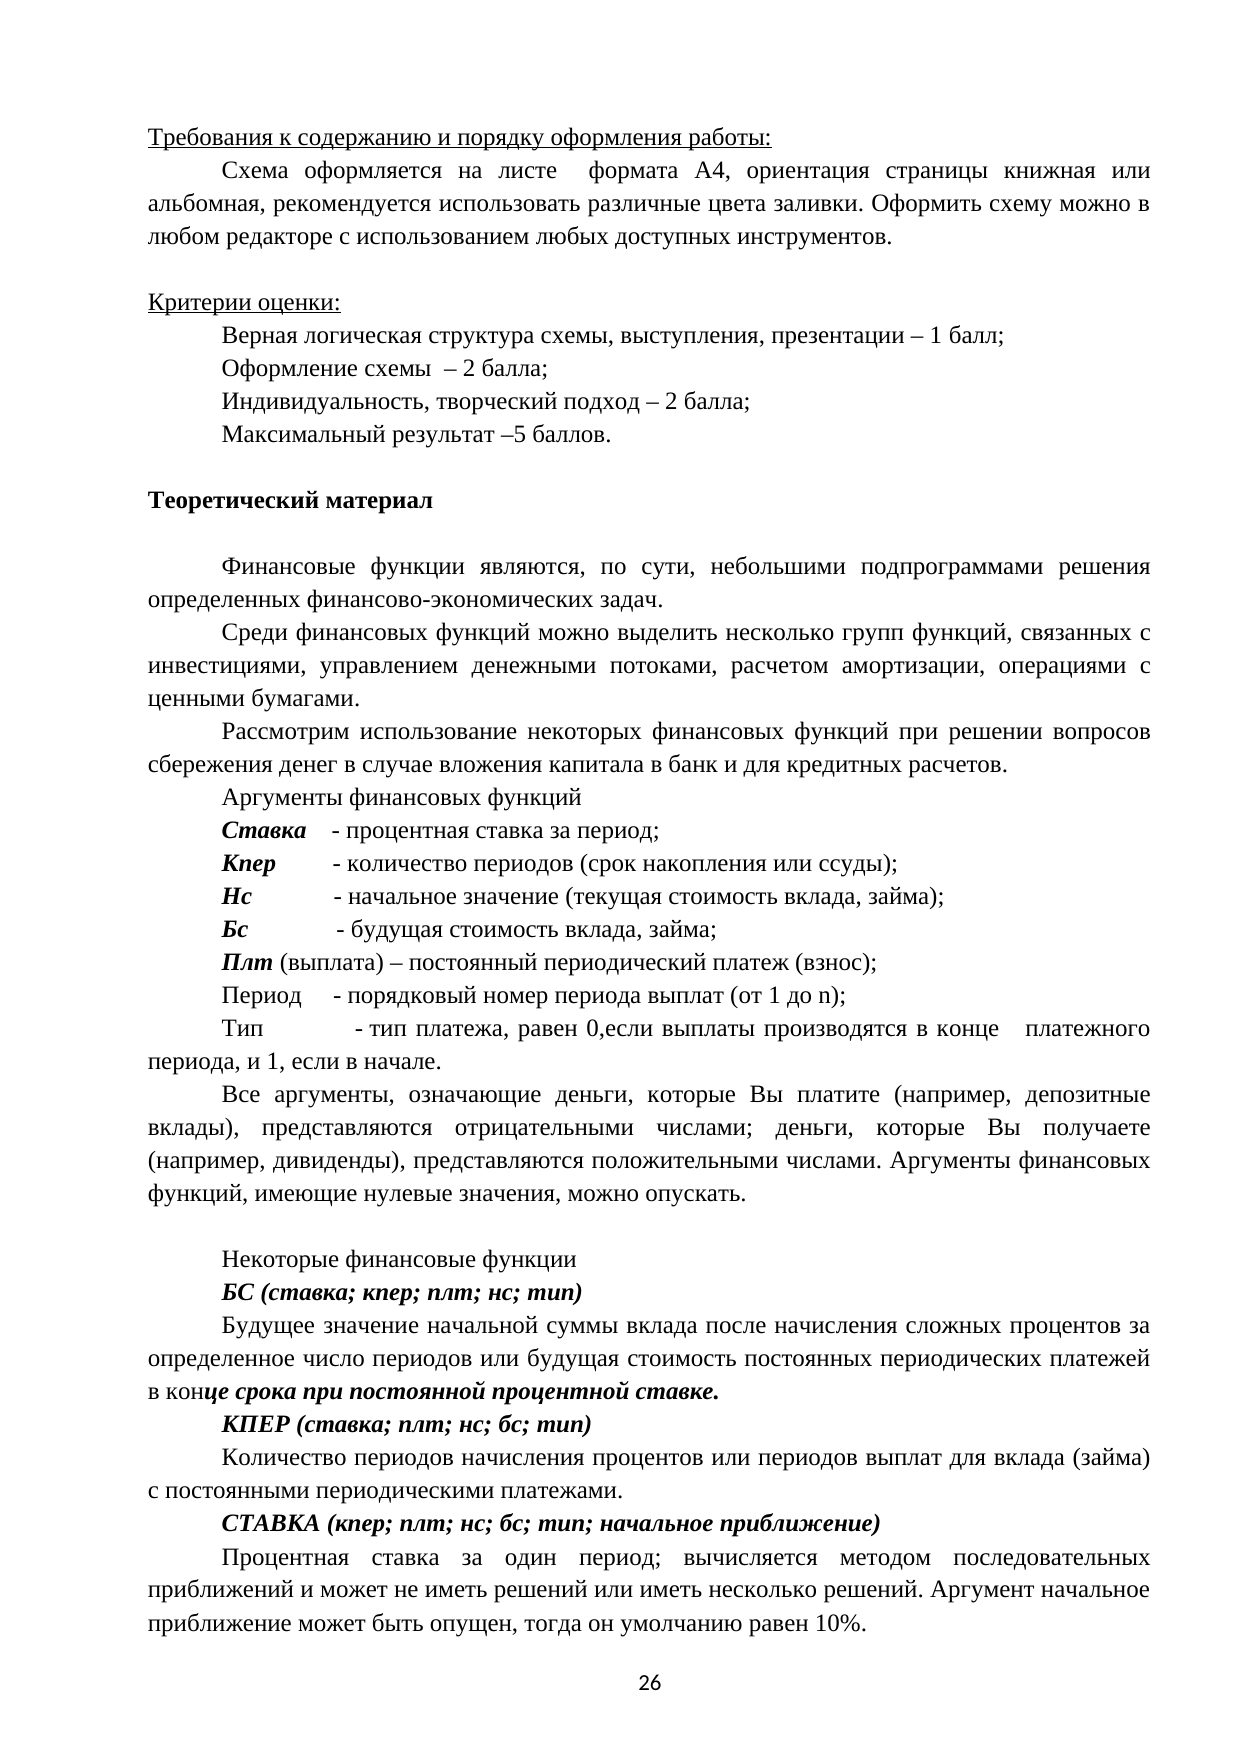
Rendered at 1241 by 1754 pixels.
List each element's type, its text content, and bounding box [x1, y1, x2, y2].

text СТАВКА (кпер; плт; нс; бс; тип; начальное приближение) [148, 1508, 1152, 1537]
text Рассмотрим использование некоторых финансовых функций при решении вопросов сбережения денег в случае вложения капитала в банк и для кредитных расчетов. [148, 716, 1152, 778]
text Критерии оценки: [148, 287, 1152, 316]
text Ставка - процентная ставка за период; [148, 815, 1152, 844]
text Требования к содержанию и порядку оформления работы: [148, 122, 1152, 150]
text Максимальный результат –5 баллов. [148, 419, 1152, 448]
text Плт (выплата) – постоянный периодический платеж (взнос); [148, 947, 1152, 976]
text Индивидуальность, творческий подход – 2 балла; [148, 386, 1152, 414]
text Финансовые функции являются, по сути, небольшими подпрограммами решения определенных финансово-экономических задач. [148, 551, 1152, 613]
text Среди финансовых функций можно выделить несколько групп функций, связанных с инвестициями, управлением денежными потоками, расчетом амортизации, операциями с ценными бумагами. [148, 617, 1152, 712]
text Нс - начальное значение (текущая стоимость вклада, займа); [148, 881, 1152, 910]
text Количество периодов начисления процентов или периодов выплат для вклада (займа) с постоянными периодическими платежами. [148, 1442, 1152, 1504]
text Оформление схемы – 2 балла; [148, 353, 1152, 382]
text Процентная ставка за один период; вычисляется методом последовательных приближений и может не иметь решений или иметь несколько решений. Аргумент начальное приближение может быть опущен, тогда он умолчанию равен 10%. [148, 1542, 1152, 1636]
text БС (ставка; кпер; плт; нс; тип) [148, 1277, 1152, 1306]
text Тип - тип платежа, равен 0,если выплаты производятся в конце платежного периода, и 1, если в начале. [148, 1013, 1152, 1075]
text Все аргументы, означающие деньги, которые Вы платите (например, депозитные вклады), представляются отрицательными числами; деньги, которые Вы получаете (например, дивиденды), представляются положительными числами. Аргументы финансовых функций, имеющие нулевые значения, можно опускать. [148, 1079, 1152, 1207]
text Бс - будущая стоимость вклада, займа; [148, 914, 1152, 943]
text Будущее значение начальной суммы вклада после начисления сложных процентов за определенное число периодов или будущая стоимость постоянных периодических платежей в конце срока при постоянной процентной ставке. [148, 1310, 1152, 1405]
text Аргументы финансовых функций [148, 782, 1152, 811]
text КПЕР (ставка; плт; нс; бс; тип) [148, 1409, 1152, 1438]
text Схема оформляется на листе формата А4, ориентация страницы книжная или альбомная, рекомендуется использовать различные цвета заливки. Оформить схему можно в любом редакторе с использованием любых доступных инструментов. [148, 155, 1152, 249]
text Кпер - количество периодов (срок накопления или ссуды); [148, 848, 1152, 877]
text Период - порядковый номер периода выплат (от 1 до n); [148, 980, 1152, 1009]
text Верная логическая структура схемы, выступления, презентации – 1 балл; [148, 320, 1152, 348]
text Некоторые финансовые функции [148, 1244, 1152, 1273]
text Теоретический материал [148, 485, 1152, 514]
